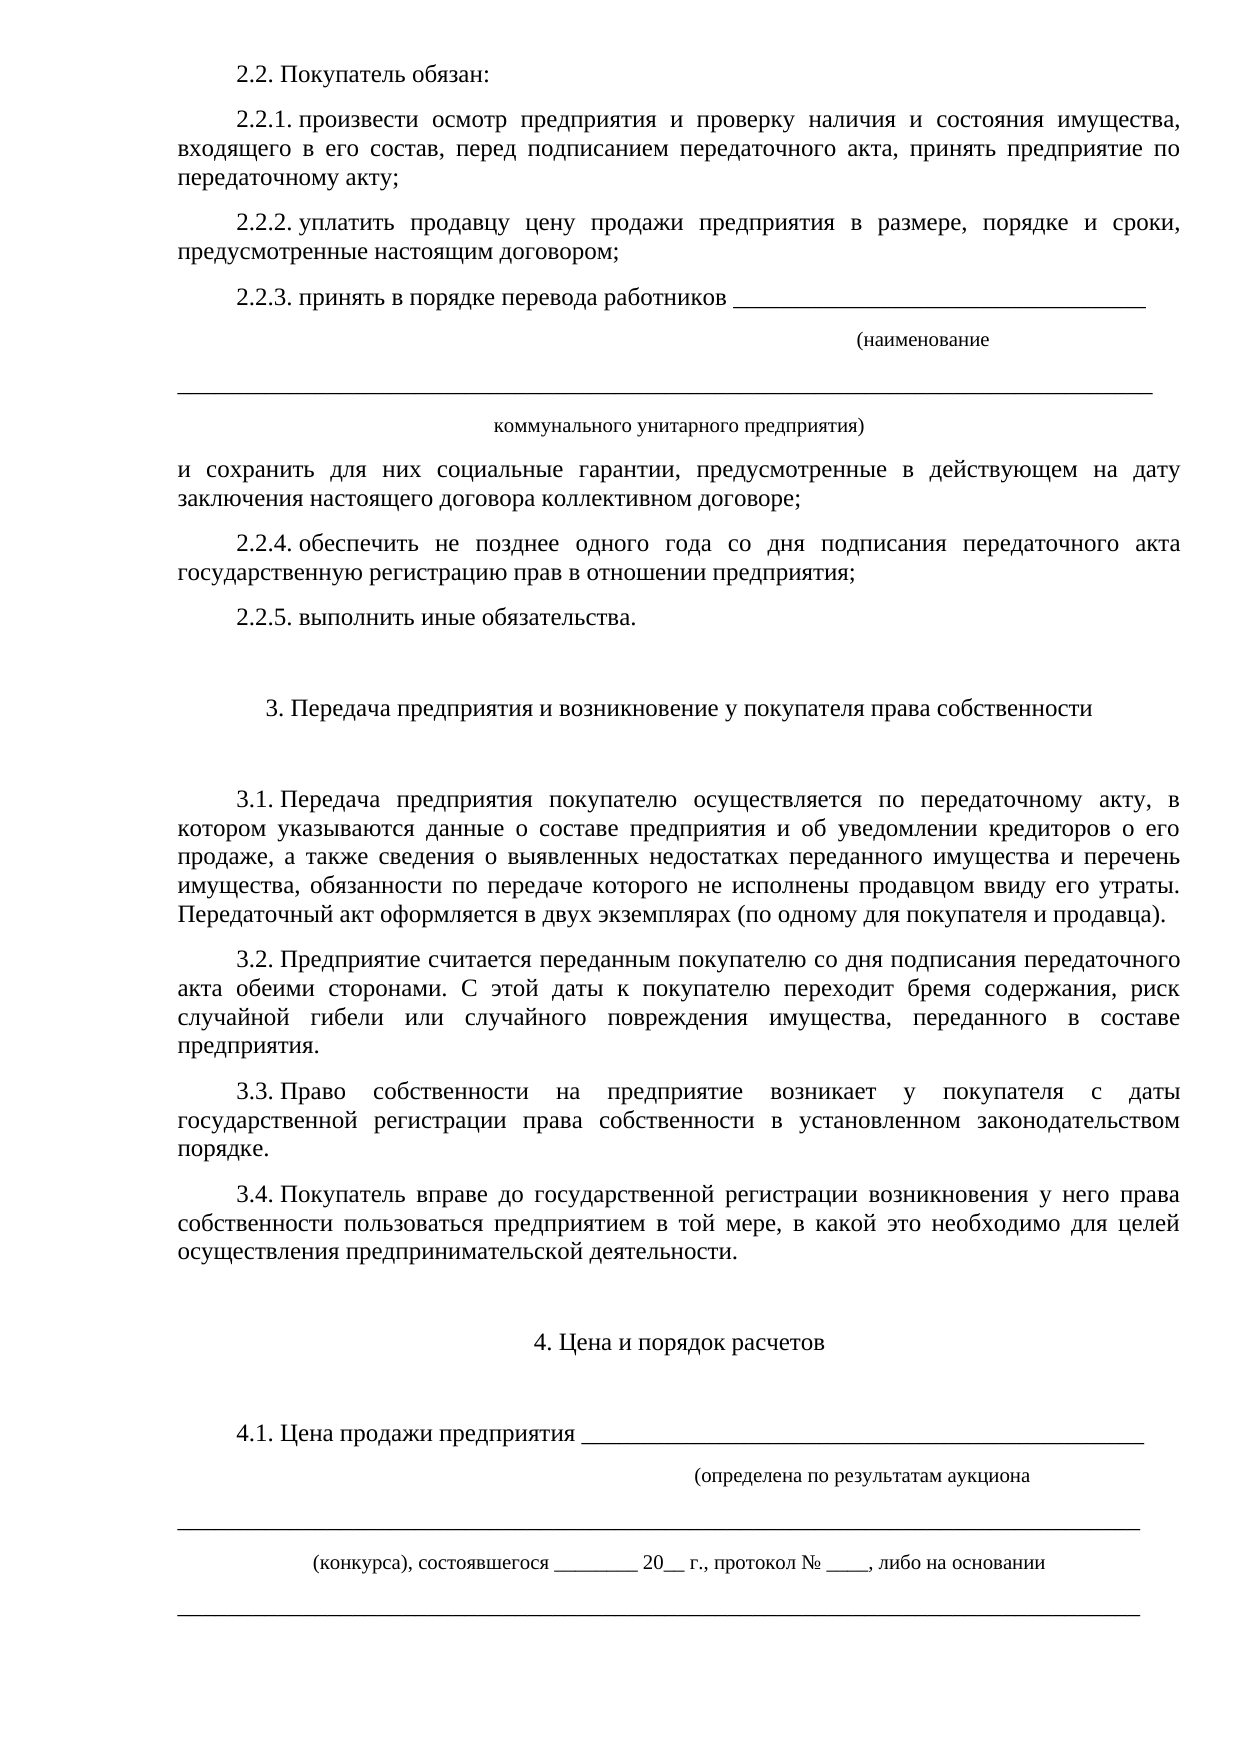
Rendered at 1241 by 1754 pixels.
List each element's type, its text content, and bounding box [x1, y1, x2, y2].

text 4. Цена и порядок расчетов [177, 1327, 1181, 1356]
text 2.2.3. принять в порядке перевода работников _________________________________ [177, 282, 1181, 310]
text (наименование [856, 327, 1181, 351]
text (определена по результатам аукциона [694, 1463, 1181, 1487]
text (конкурса), состоявшегося ________ 20__ г., протокол № ____, либо на основании [177, 1549, 1181, 1574]
text 2.2.2. уплатить продавцу цену продажи предприятия в размере, порядке и сроки, предусмотренные настоящим договором; [177, 207, 1181, 265]
text 2.2.5. выполнить иные обязательства. [177, 602, 1181, 631]
text 3. Передача предприятия и возникновение у покупателя права собственности [177, 693, 1181, 722]
text _____________________________________________________________________________ [177, 1504, 1181, 1533]
text 2.2.1. произвести осмотр предприятия и проверку наличия и состояния имущества, входящего в его состав, перед подписанием передаточного акта, принять предприятие по передаточному акту; [177, 104, 1181, 191]
text 2.2. Покупатель обязан: [177, 59, 1181, 88]
text 2.2.4. обеспечить не позднее одного года со дня подписания передаточного акта государственную регистрацию прав в отношении предприятия; [177, 528, 1181, 586]
text 3.4. Покупатель вправе до государственной регистрации возникновения у него права собственности пользоваться предприятием в той мере, в какой это необходимо для целей осуществления предпринимательской деятельности. [177, 1179, 1181, 1265]
text 3.1. Передача предприятия покупателю осуществляется по передаточному акту, в котором указываются данные о составе предприятия и об уведомлении кредиторов о его продаже, а также сведения о выявленных недостатках переданного имущества и перечень имущества, обязанности по передаче которого не исполнены продавцом ввиду его утраты. Передаточный акт оформляется в двух экземплярах (по одному для покупателя и продавца). [177, 784, 1181, 928]
text коммунального унитарного предприятия) [177, 413, 1181, 437]
text 3.3. Право собственности на предприятие возникает у покупателя с даты государственной регистрации права собственности в установленном законодательством порядке. [177, 1076, 1181, 1162]
text 4.1. Цена продажи предприятия _____________________________________________ [177, 1418, 1181, 1447]
text и сохранить для них социальные гарантии, предусмотренные в действующем на дату заключения настоящего договора коллективном договоре; [177, 454, 1181, 511]
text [177, 1590, 1181, 1619]
text ______________________________________________________________________________ [177, 368, 1181, 396]
text 3.2. Предприятие считается переданным покупателю со дня подписания передаточного акта обеими сторонами. С этой даты к покупателю переходит бремя содержания, риск случайной гибели или случайного повреждения имущества, переданного в составе предприятия. [177, 944, 1181, 1059]
